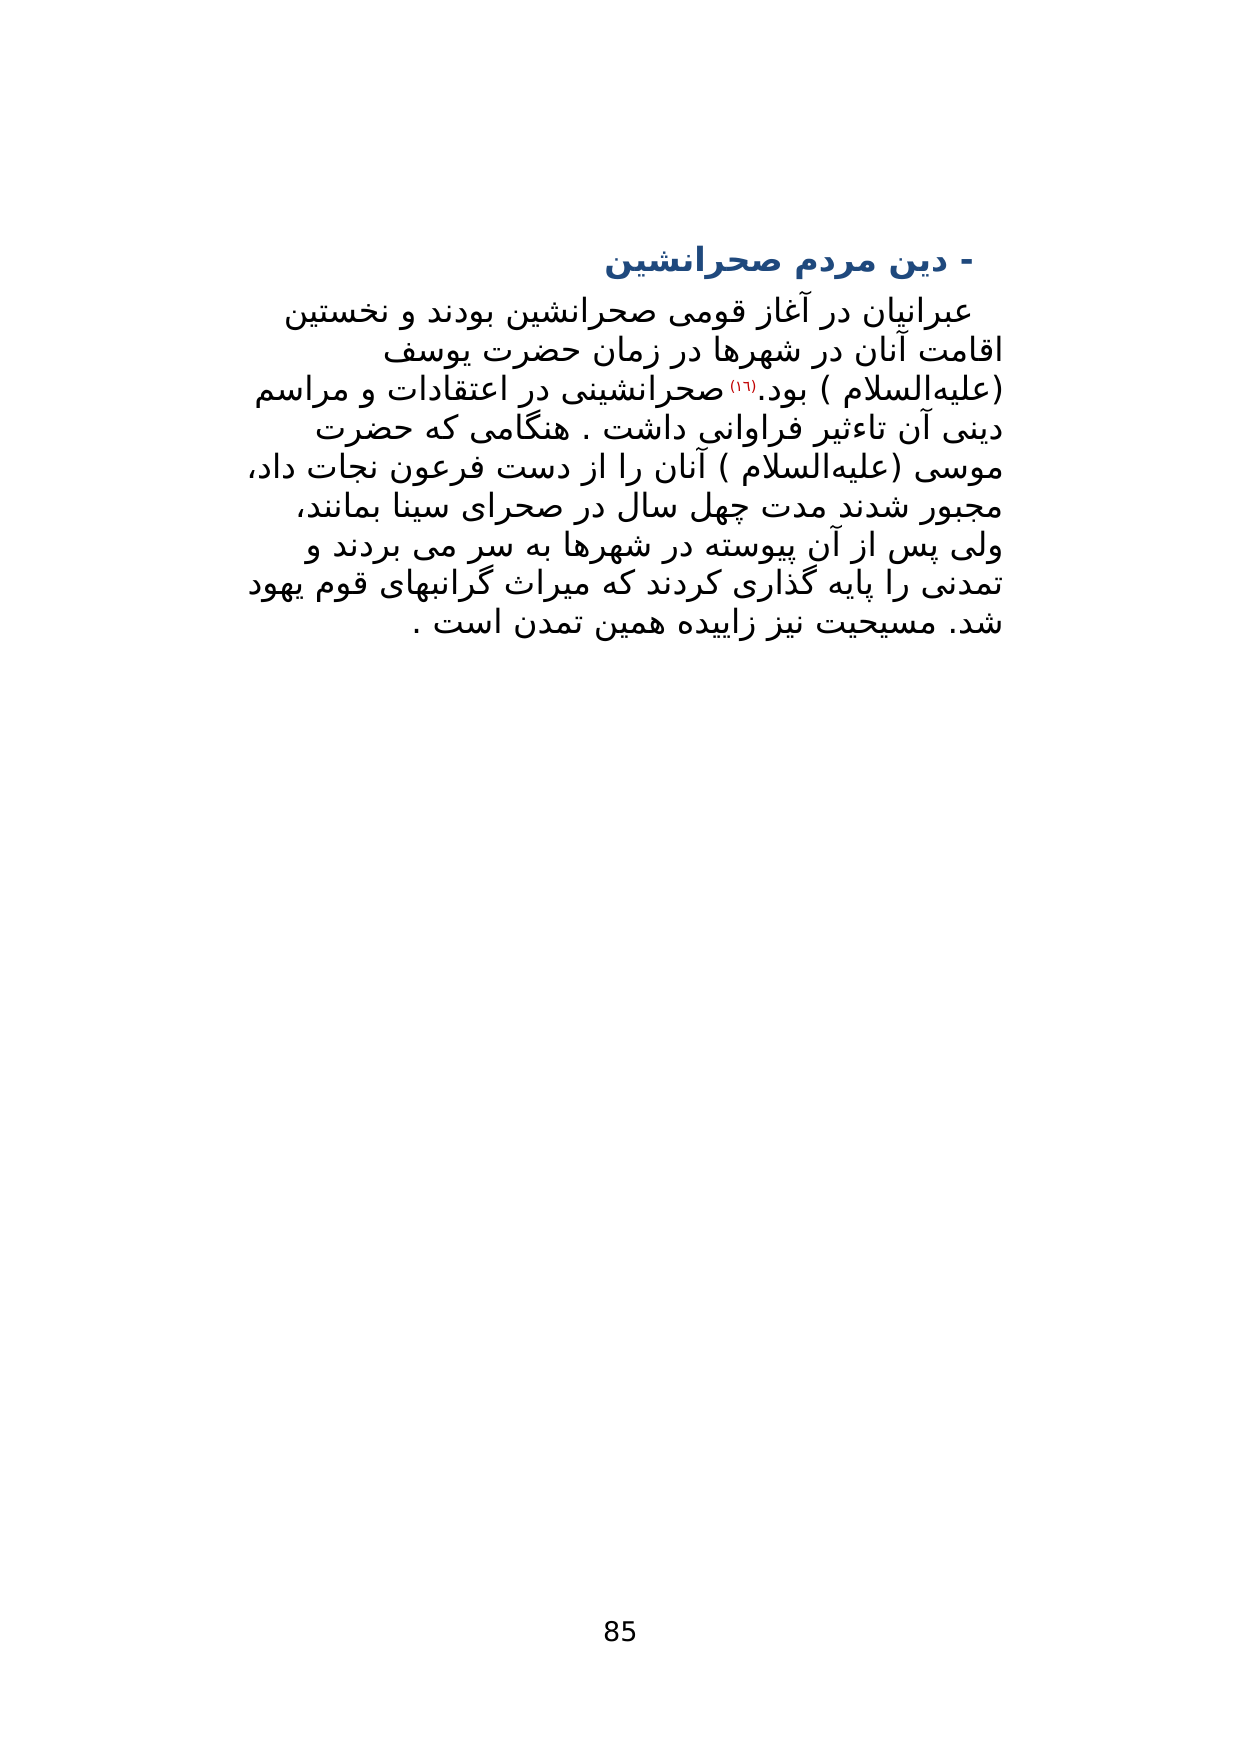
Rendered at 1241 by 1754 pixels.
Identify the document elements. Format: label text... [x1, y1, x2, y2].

text عبرانيان در آغاز قومى صحرانشين بودند و نخستين اقامت آنان در شهرها در زمان حضرت يوسف (عليه‌السلام ) بود.(١٦) صحرانشينى در اعتقادات و مراسم دينى آن تاءثير فراوانى داشت . هنگامى كه حضرت موسى (عليه‌السلام ) آنان را از دست فرعون نجات داد، مجبور شدند مدت چهل سال در صحراى سينا بمانند، ولى پس از آن پيوسته در شهرها به سر مى بردند و تمدنى را پايه گذارى كردند كه ميراث گرانبهاى قوم يهود شد. مسيحيت نيز زاييده همين تمدن است . [236, 292, 1004, 642]
subtitle - دين مردم صحرانشين [236, 241, 1004, 279]
